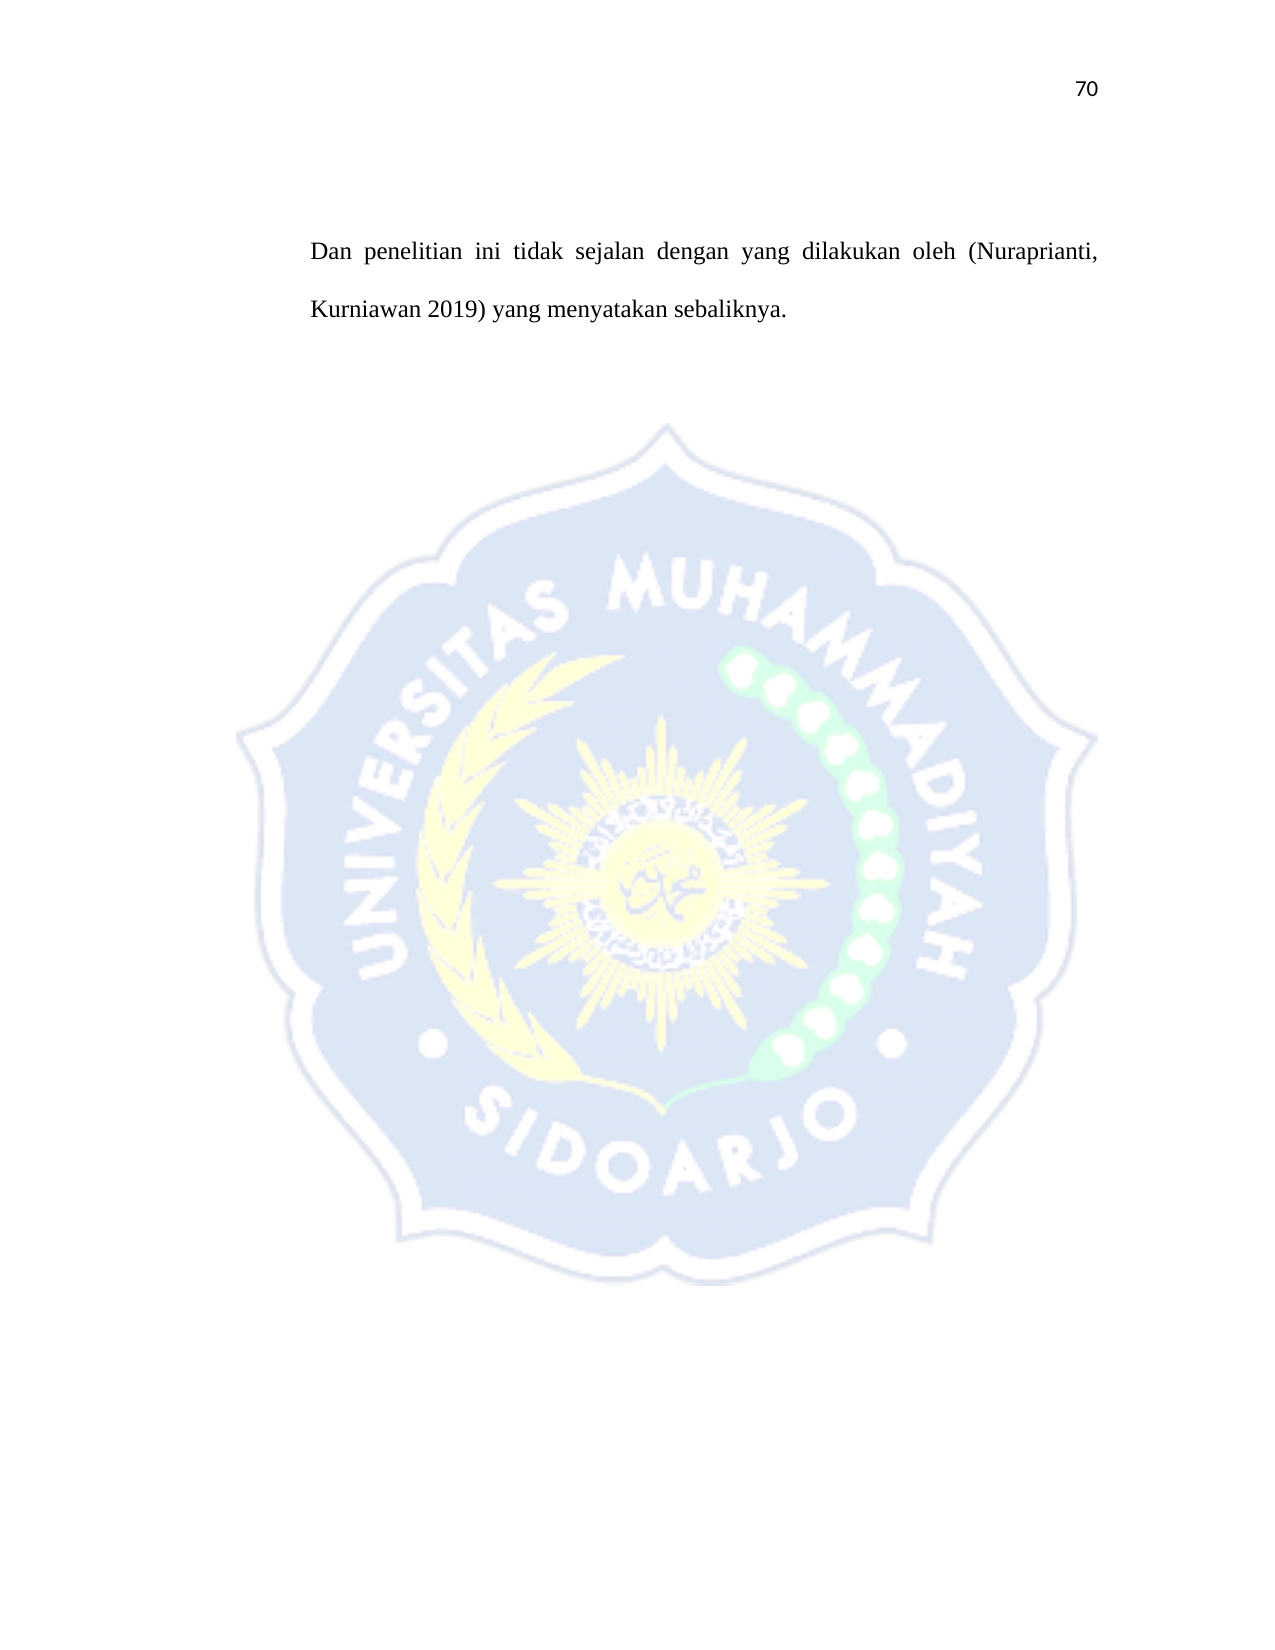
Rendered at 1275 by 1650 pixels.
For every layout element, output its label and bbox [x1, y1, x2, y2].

list [310, 236, 1098, 322]
